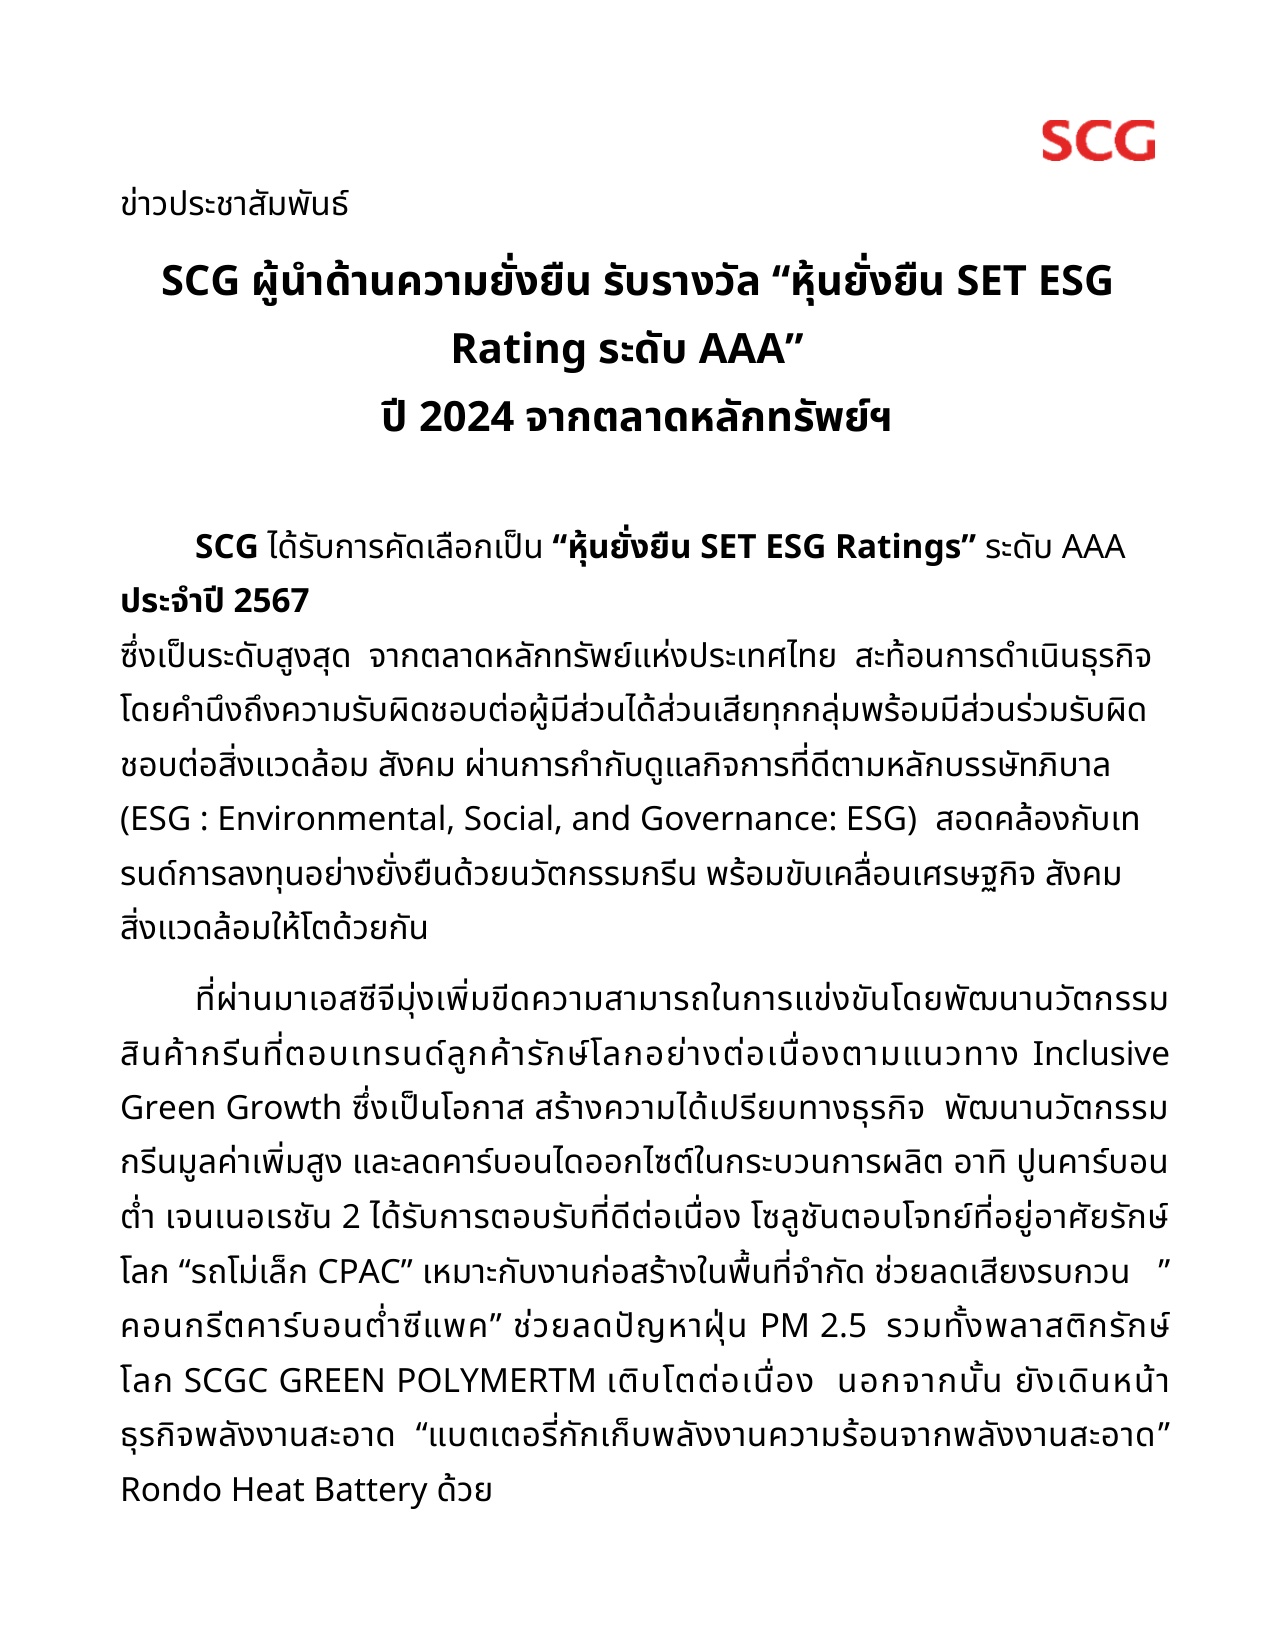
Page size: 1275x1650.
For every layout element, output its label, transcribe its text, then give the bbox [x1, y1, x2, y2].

picture [1042, 120, 1155, 161]
text SCG ได้รับการคัดเลือกเป็น “หุ้นยั่งยืน SET ESG Ratings” ระดับ AAA ประจำปี 2567 ซึ่งเป็นระดับสูงสุด จากตลาดหลักทรัพย์แห่งประเทศไทย สะท้อนการดำเนินธุรกิจโดยคำนึงถึงความรับผิดชอบต่อผู้มีส่วนได้ส่วนเสียทุกกลุ่มพร้อมมีส่วนร่วมรับผิดชอบต่อสิ่งแวดล้อม สังคม ผ่านการกำกับดูแลกิจการที่ดีตามหลักบรรษัทภิบาล (ESG : Environmental, Social, and Governance: ESG) สอดคล้องกับเทรนด์การลงทุนอย่างยั่งยืนด้วยนวัตกรรมกรีน พร้อมขับเคลื่อนเศรษฐกิจ สังคม สิ่งแวดล้อมให้โตด้วยกัน [120, 523, 1155, 954]
text ข่าวประชาสัมพันธ์ [120, 179, 1155, 230]
text SCG ผู้นำด้านความยั่งยืน รับรางวัล “หุ้นยั่งยืน SET ESG Rating ระดับ AAA” ปี 2024 จากตลาดหลักทรัพย์ฯ [120, 251, 1155, 451]
text ที่ผ่านมาเอสซีจีมุ่งเพิ่มขีดความสามารถในการแข่งขันโดยพัฒนานวัตกรรมสินค้ากรีนที่ตอบเทรนด์ลูกค้ารักษ์โลกอย่างต่อเนื่องตามแนวทาง Inclusive Green Growth ซึ่งเป็นโอกาส สร้างความได้เปรียบทางธุรกิจ พัฒนานวัตกรรมกรีนมูลค่าเพิ่มสูง และลดคาร์บอนไดออกไซต์ในกระบวนการผลิต อาทิ ปูนคาร์บอนต่ำ เจนเนอเรชัน 2 ได้รับการตอบรับที่ดีต่อเนื่อง โซลูชันตอบโจทย์ที่อยู่อาศัยรักษ์โลก “รถโม่เล็ก CPAC” เหมาะกับงานก่อสร้างในพื้นที่จำกัด ช่วยลดเสียงรบกวน ”คอนกรีตคาร์บอนต่ำซีแพค” ช่วยลดปัญหาฝุ่น PM 2.5 รวมทั้งพลาสติกรักษ์โลก SCGC GREEN POLYMERTM เติบโตต่อเนื่อง นอกจากนั้น ยังเดินหน้าธุรกิจพลังงานสะอาด “แบตเตอรี่กักเก็บพลังงานความร้อนจากพลังงานสะอาด” Rondo Heat Battery ด้วย [120, 975, 1170, 1516]
